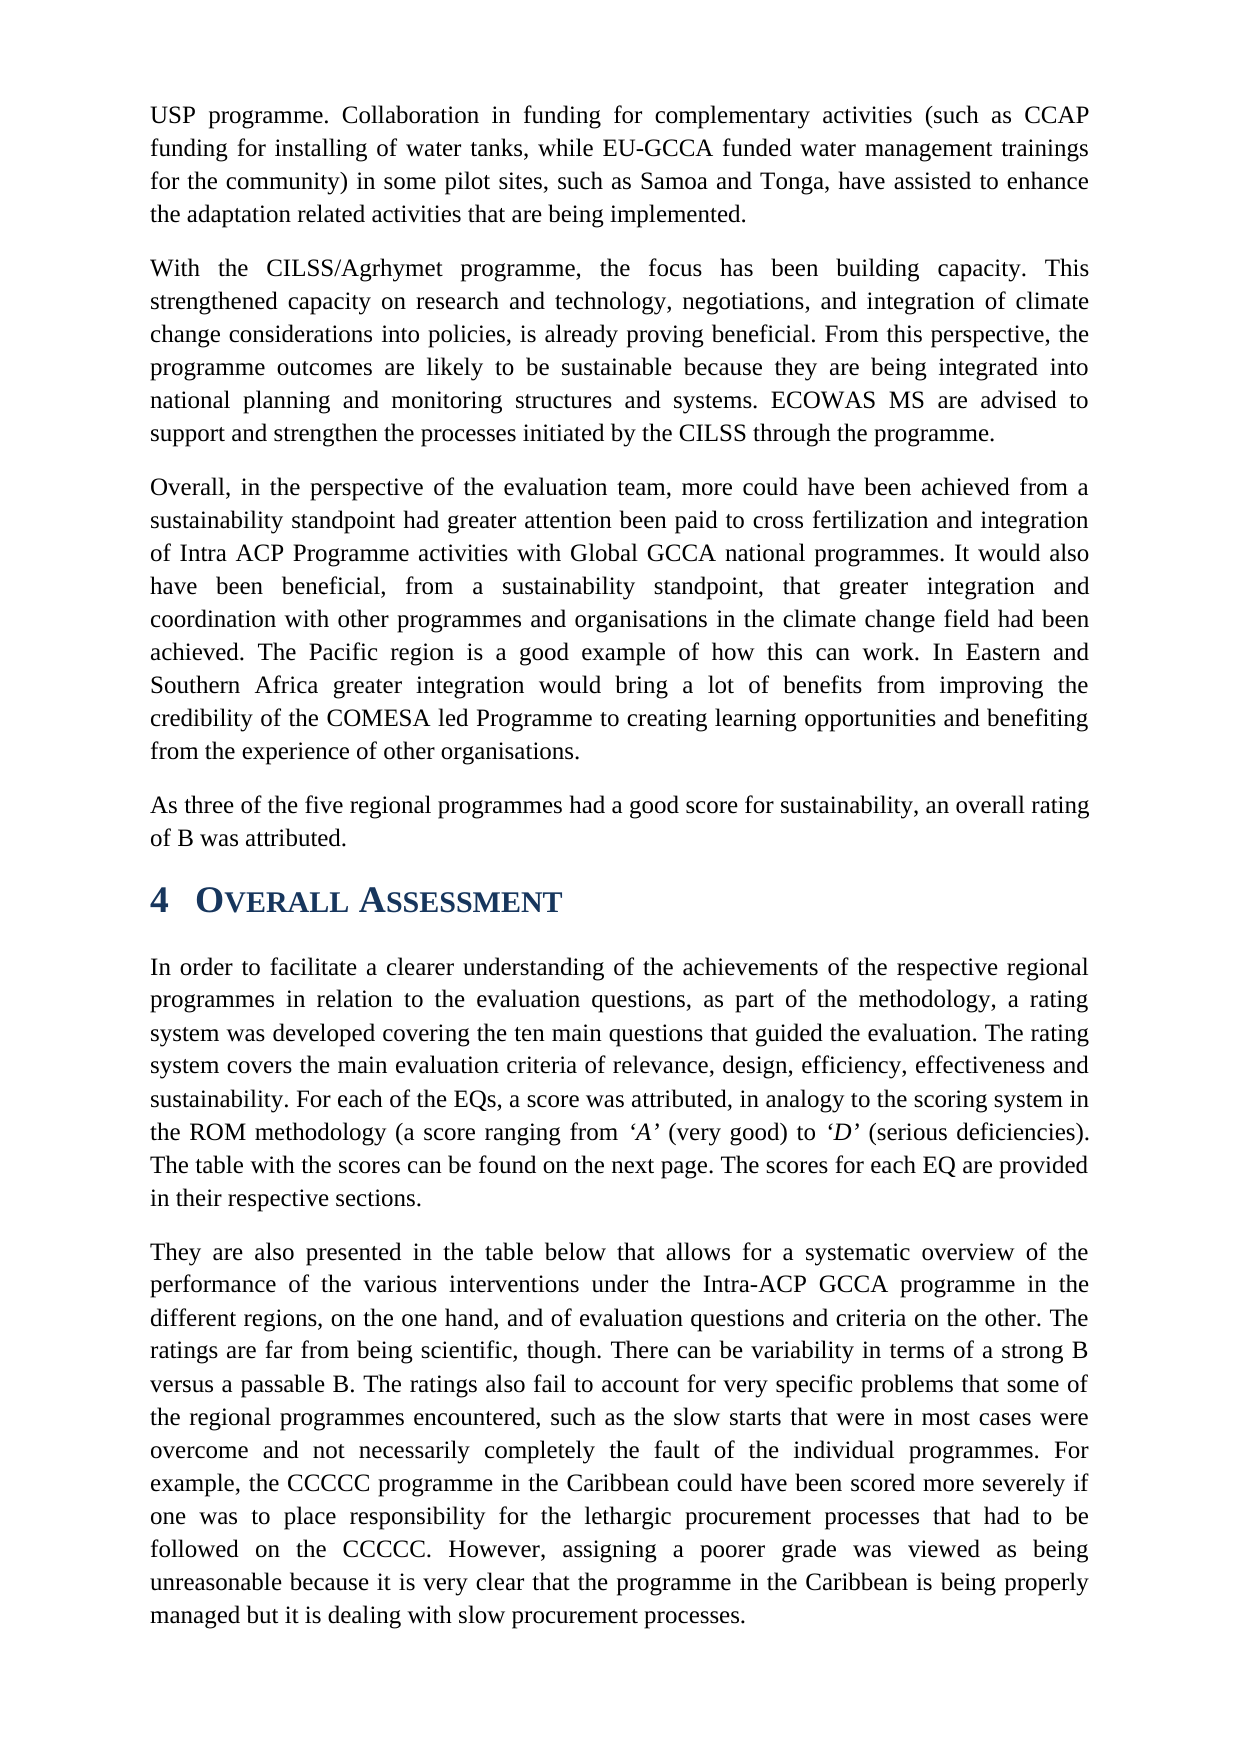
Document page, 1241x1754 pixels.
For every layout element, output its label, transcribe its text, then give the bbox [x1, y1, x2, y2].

text With the CILSS/Agrhymet programme, the focus has been building capacity. This strengthened capacity on research and technology, negotiations, and integration of climate change considerations into policies, is already proving beneficial. From this perspective, the programme outcomes are likely to be sustainable because they are being integrated into national planning and monitoring structures and systems. ECOWAS MS are advised to support and strengthen the processes initiated by the CILSS through the programme. [150, 253, 1090, 447]
text They are also presented in the table below that allows for a systematic overview of the performance of the various interventions under the Intra-ACP GCCA programme in the different regions, on the one hand, and of evaluation questions and criteria on the other. The ratings are far from being scientific, though. There can be variability in terms of a strong B versus a passable B. The ratings also fail to account for very specific problems that some of the regional programmes encountered, such as the slow starts that were in most cases were overcome and not necessarily completely the fault of the individual programmes. For example, the CCCCC programme in the Caribbean could have been scored more severely if one was to place responsibility for the lethargic procurement processes that had to be followed on the CCCCC. However, assigning a poorer grade was viewed as being unreasonable because it is very clear that the programme in the Caribbean is being properly managed but it is dealing with slow procurement processes. [150, 1237, 1090, 1628]
subtitle Overall Assessment [150, 877, 1090, 920]
text In order to facilitate a clearer understanding of the achievements of the respective regional programmes in relation to the evaluation questions, as part of the methodology, a rating system was developed covering the ten main questions that guided the evaluation. The rating system covers the main evaluation criteria of relevance, design, efficiency, effectiveness and sustainability. For each of the EQs, a score was attributed, in analogy to the scoring system in the ROM methodology (a score ranging from ‘A’ (very good) to ‘D’ (serious deficiencies). The table with the scores can be found on the next page. The scores for each EQ are provided in their respective sections. [150, 952, 1090, 1211]
text As three of the five regional programmes had a good score for sustainability, an overall rating of B was attributed. [150, 790, 1090, 852]
text Overall, in the perspective of the evaluation team, more could have been achieved from a sustainability standpoint had greater attention been paid to cross fertilization and integration of Intra ACP Programme activities with Global GCCA national programmes. It would also have been beneficial, from a sustainability standpoint, that greater integration and coordination with other programmes and organisations in the climate change field had been achieved. The Pacific region is a good example of how this can work. In Eastern and Southern Africa greater integration would bring a lot of benefits from improving the credibility of the COMESA led Programme to creating learning opportunities and benefiting from the experience of other organisations. [150, 472, 1090, 765]
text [150, 100, 1090, 228]
